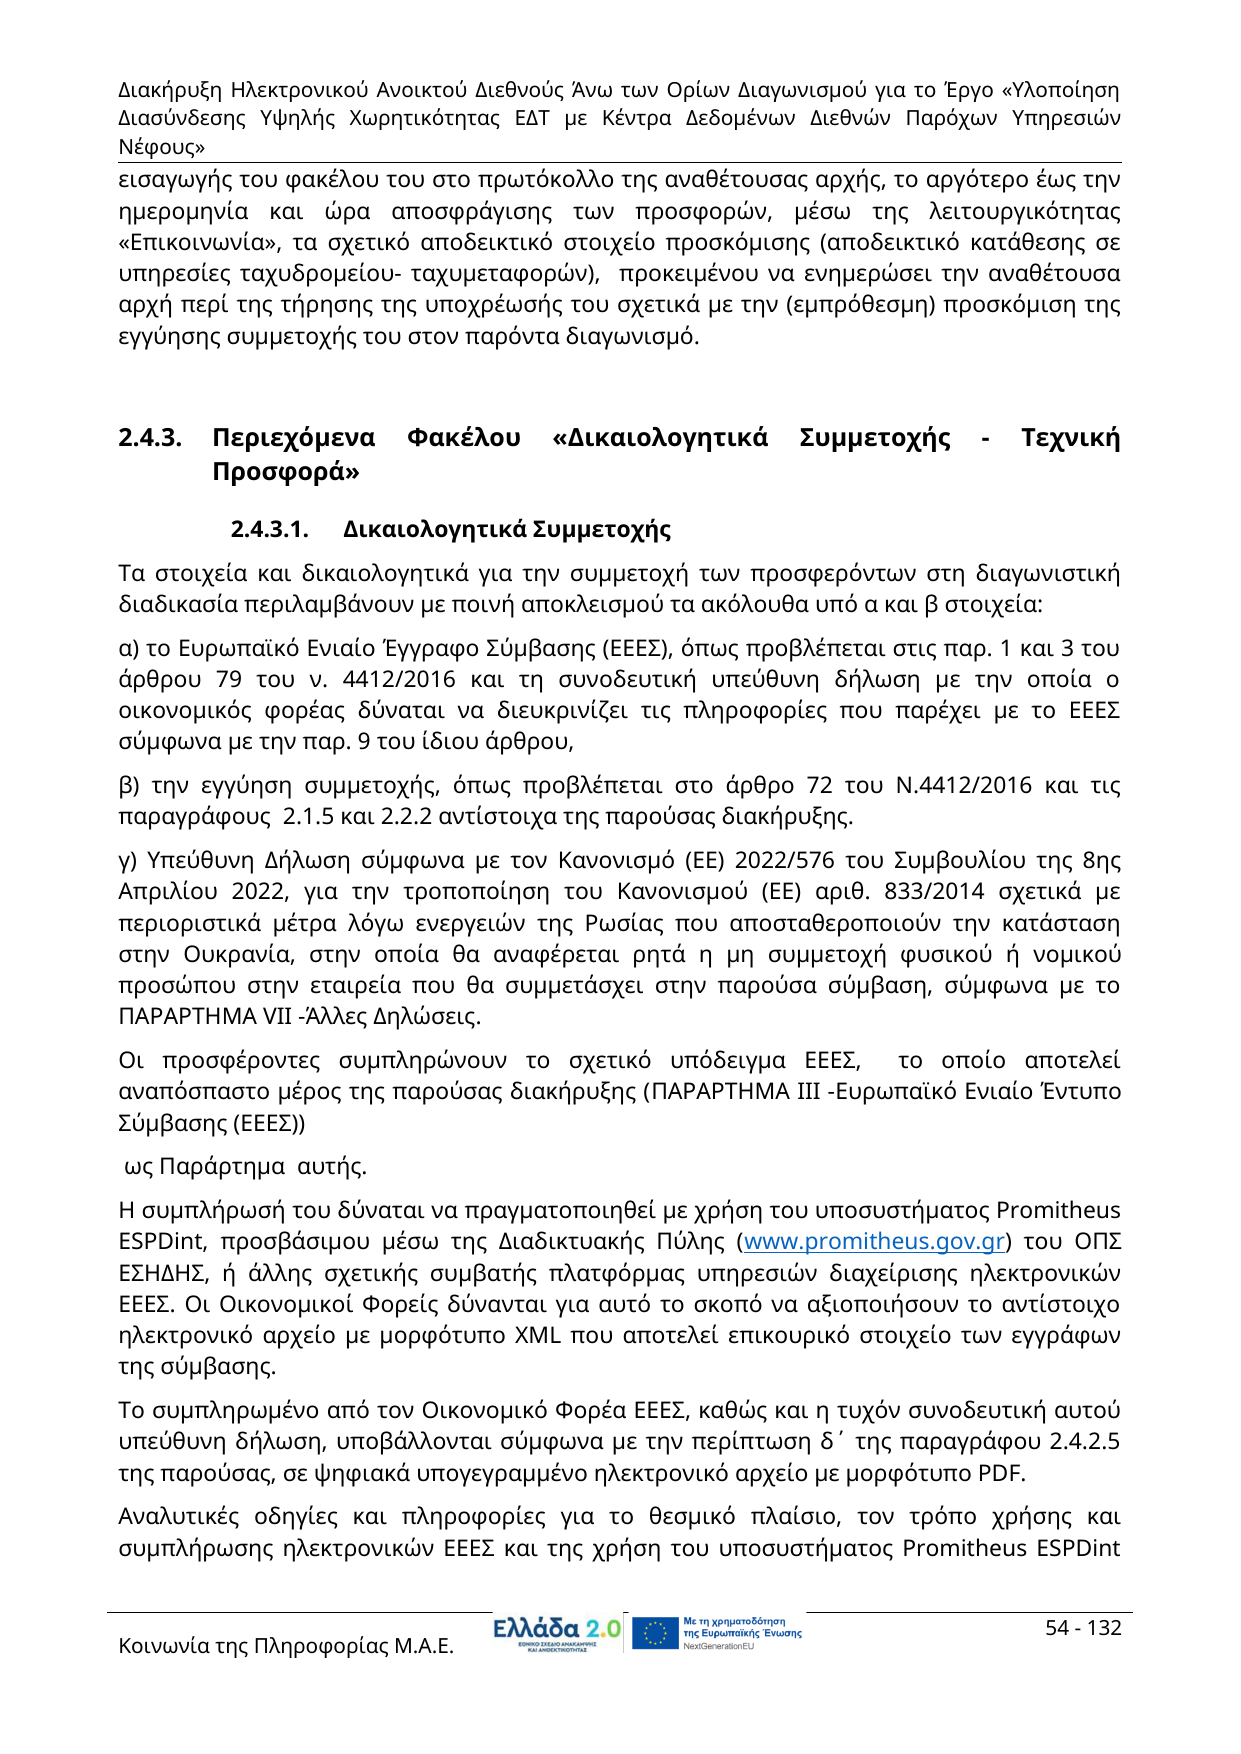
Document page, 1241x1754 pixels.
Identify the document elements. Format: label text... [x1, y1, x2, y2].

subtitle Περιεχόμενα Φακέλου «Δικαιολογητικά Συμμετοχής - Τεχνική Προσφορά» [118, 420, 1122, 488]
text Η συμπλήρωσή του δύναται να πραγματοποιηθεί με χρήση του υποσυστήματος Promitheus ESPDint, προσβάσιμου μέσω της Διαδικτυακής Πύλης (www.promitheus.gov.gr) του ΟΠΣ ΕΣΗΔΗΣ, ή άλλης σχετικής συμβατής πλατφόρμας υπηρεσιών διαχείρισης ηλεκτρονικών ΕΕΕΣ. Οι Οικονομικοί Φορείς δύνανται για αυτό το σκοπό να αξιοποιήσουν το αντίστοιχο ηλεκτρονικό αρχείο με μορφότυπο XML που αποτελεί επικουρικό στοιχείο των εγγράφων της σύμβασης. [118, 1194, 1122, 1382]
subtitle Δικαιολογητικά Συμμετοχής [231, 513, 1122, 544]
text Οι προσφέροντες συμπληρώνουν το σχετικό υπόδειγμα ΕΕΕΣ, το οποίο αποτελεί αναπόσπαστο μέρος της παρούσας διακήρυξης (ΠΑΡΑΡΤΗΜΑ III -Ευρωπαϊκό Ενιαίο Έντυπο Σύμβασης (ΕΕΕΣ)) [118, 1044, 1122, 1138]
text Τα στοιχεία και δικαιολογητικά για την συμμετοχή των προσφερόντων στη διαγωνιστική διαδικασία περιλαμβάνουν με ποινή αποκλεισμού τα ακόλουθα υπό α και β στοιχεία: [118, 557, 1122, 619]
text α) το Ευρωπαϊκό Ενιαίο Έγγραφο Σύμβασης (ΕΕΕΣ), όπως προβλέπεται στις παρ. 1 και 3 του άρθρου 79 του ν. 4412/2016 και τη συνοδευτική υπεύθυνη δήλωση με την οποία ο οικονομικός φορέας δύναται να διευκρινίζει τις πληροφορίες που παρέχει με το ΕΕΕΣ σύμφωνα με την παρ. 9 του ίδιου άρθρου, [118, 632, 1122, 757]
text ως Παράρτημα αυτής. [118, 1150, 1122, 1182]
text Το συμπληρωμένο από τον Οικονομικό Φορέα ΕΕΕΣ, καθώς και η τυχόν συνοδευτική αυτού υπεύθυνη δήλωση, υποβάλλονται σύμφωνα με την περίπτωση δ΄ της παραγράφου 2.4.2.5 της παρούσας, σε ψηφιακά υπογεγραμμένο ηλεκτρονικό αρχείο με μορφότυπο PDF. [118, 1394, 1122, 1488]
picture [492, 1612, 807, 1653]
text γ) Υπεύθυνη Δήλωση σύμφωνα με τον Κανονισμό (ΕΕ) 2022/576 του Συμβουλίου της 8ης Απριλίου 2022, για την τροποποίηση του Κανονισμού (ΕΕ) αριθ. 833/2014 σχετικά με περιοριστικά μέτρα λόγω ενεργειών της Ρωσίας που αποσταθεροποιούν την κατάσταση στην Ουκρανία, στην οποία θα αναφέρεται ρητά η μη συμμετοχή φυσικού ή νομικού προσώπου στην εταιρεία που θα συμμετάσχει στην παρούσα σύμβαση, σύμφωνα με το ΠΑΡΑΡΤΗΜΑ VII -Άλλες Δηλώσεις. [118, 844, 1122, 1032]
text β) την εγγύηση συμμετοχής, όπως προβλέπεται στο άρθρο 72 του Ν.4412/2016 και τις παραγράφους 2.1.5 και 2.2.2 αντίστοιχα της παρούσας διακήρυξης. [118, 769, 1122, 832]
